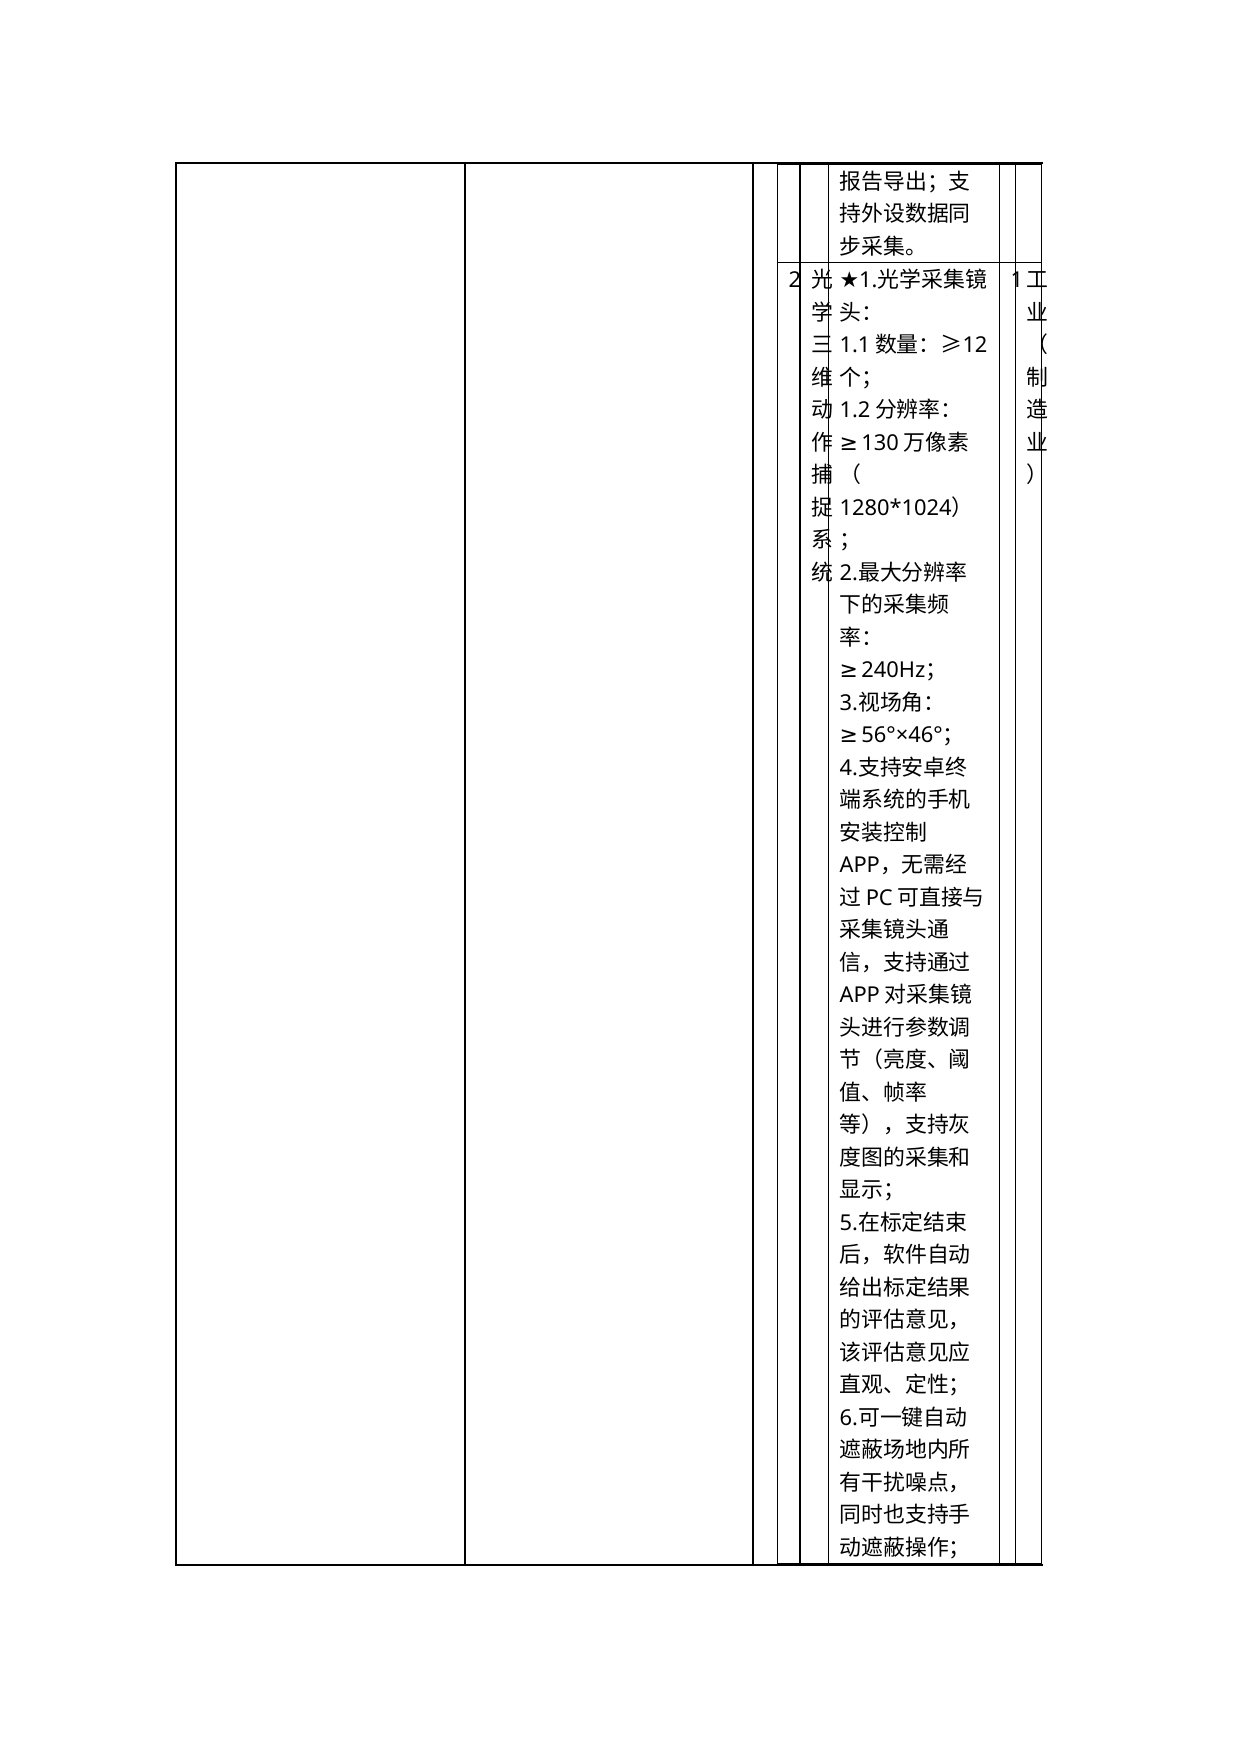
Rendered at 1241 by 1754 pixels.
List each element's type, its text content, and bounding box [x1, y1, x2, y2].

table_cell 1 [177, 164, 464, 1564]
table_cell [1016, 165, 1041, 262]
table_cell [829, 165, 999, 262]
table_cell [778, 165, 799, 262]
table_cell [466, 164, 752, 1564]
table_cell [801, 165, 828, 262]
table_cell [1016, 263, 1041, 1563]
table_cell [1000, 263, 1015, 1563]
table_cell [829, 263, 999, 1563]
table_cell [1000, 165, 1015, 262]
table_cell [778, 263, 799, 1563]
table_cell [754, 164, 777, 1564]
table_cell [801, 263, 828, 1563]
